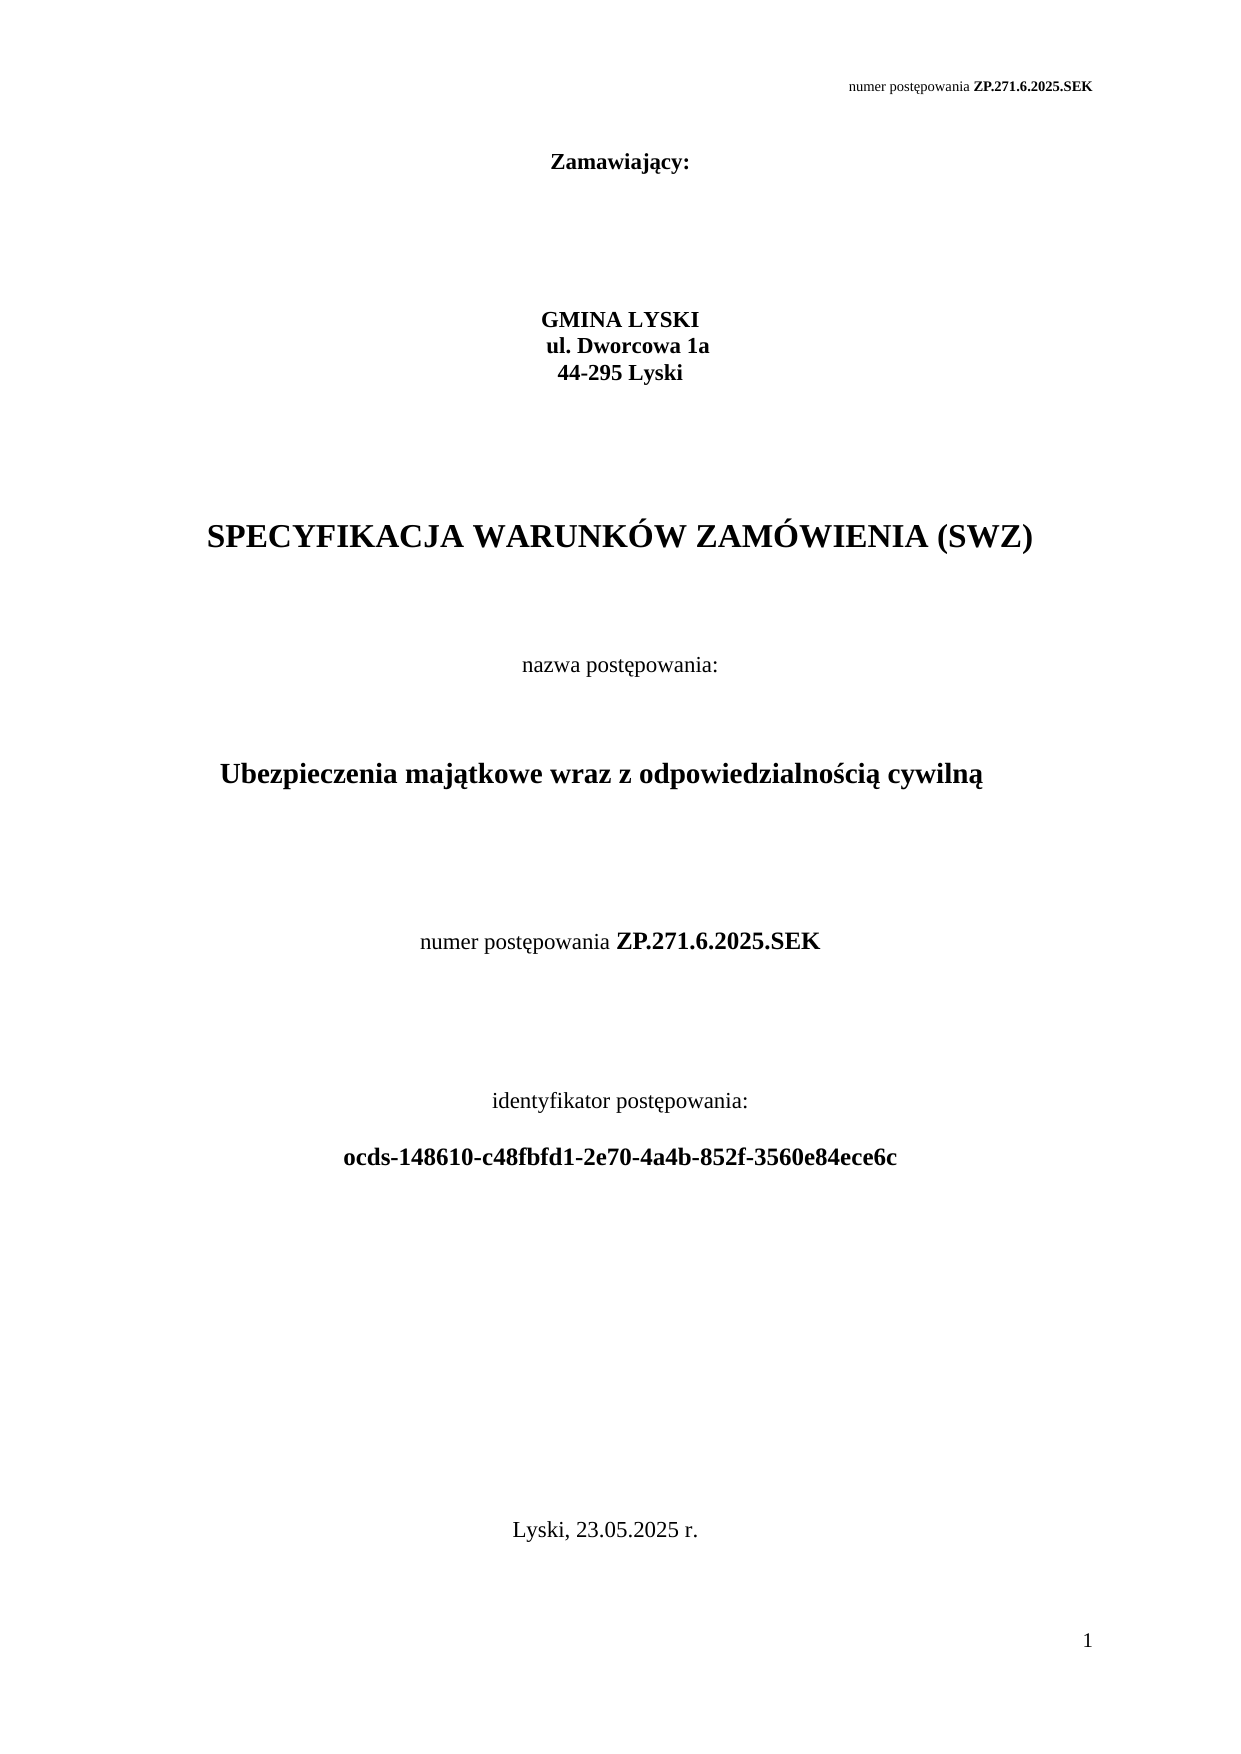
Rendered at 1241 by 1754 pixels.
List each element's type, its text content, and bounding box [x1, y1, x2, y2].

text ocds-148610-c48fbfd1-2e70-4a4b-852f-3560e84ece6c [148, 1142, 1093, 1171]
text identyfikator postępowania: [148, 1087, 1093, 1113]
text ul. Dworcowa 1a [148, 332, 1093, 358]
text Zamawiający: [148, 148, 1093, 174]
text Lyski, 23.05.2025 r. [148, 1517, 1063, 1543]
text Ubezpieczenia majątkowe wraz z odpowiedzialnością cywilną [148, 756, 1063, 818]
text GMINA LYSKI [148, 306, 1093, 332]
text nazwa postępowania: [148, 651, 1093, 677]
text 44-295 Lyski [148, 358, 1093, 385]
text numer postępowania ZP.271.6.2025.SEK [148, 926, 1093, 955]
text SPECYFIKACJA WARUNKÓW ZAMÓWIENIA (SWZ) [148, 517, 1093, 555]
